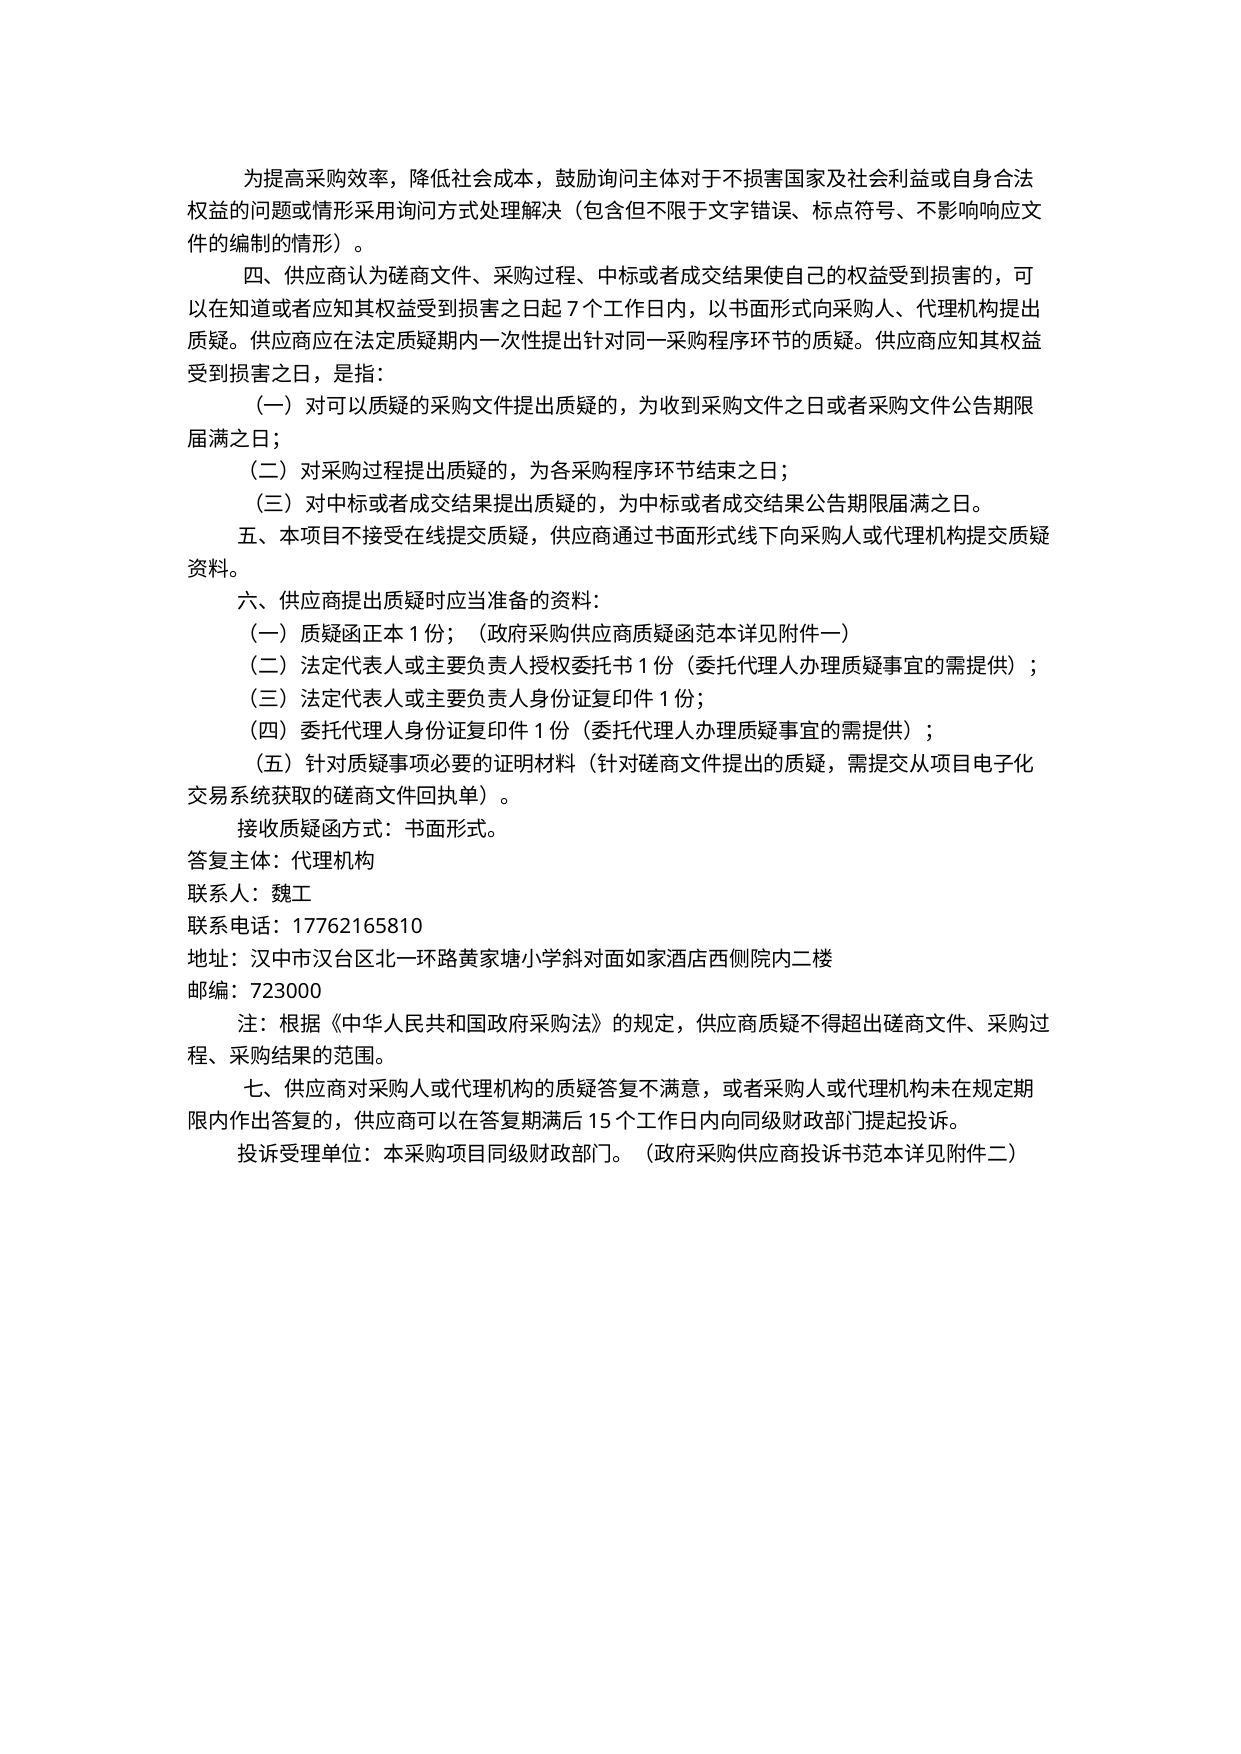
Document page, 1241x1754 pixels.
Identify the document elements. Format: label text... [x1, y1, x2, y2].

text （三）对中标或者成交结果提出质疑的，为中标或者成交结果公告期限届满之日。 [187, 487, 1053, 519]
text 六、供应商提出质疑时应当准备的资料： [187, 584, 1053, 617]
text （四）委托代理人身份证复印件1份（委托代理人办理质疑事宜的需提供）； [187, 714, 1053, 747]
text 为提高采购效率，降低社会成本，鼓励询问主体对于不损害国家及社会利益或自身合法权益的问题或情形采用询问方式处理解决（包含但不限于文字错误、标点符号、不影响响应文件的编制的情形）。 [187, 162, 1053, 259]
text 七、供应商对采购人或代理机构的质疑答复不满意，或者采购人或代理机构未在规定期限内作出答复的，供应商可以在答复期满后15个工作日内向同级财政部门提起投诉。 [187, 1072, 1053, 1137]
text 注：根据《中华人民共和国政府采购法》的规定，供应商质疑不得超出磋商文件、采购过程、采购结果的范围。 [187, 1007, 1053, 1072]
text （一）质疑函正本1份；（政府采购供应商质疑函范本详见附件一） [187, 617, 1053, 649]
text （二）对采购过程提出质疑的，为各采购程序环节结束之日； [187, 454, 1053, 487]
text （一）对可以质疑的采购文件提出质疑的，为收到采购文件之日或者采购文件公告期限届满之日； [187, 389, 1053, 454]
text （五）针对质疑事项必要的证明材料（针对磋商文件提出的质疑，需提交从项目电子化交易系统获取的磋商文件回执单）。 [187, 747, 1053, 812]
text 投诉受理单位：本采购项目同级财政部门。（政府采购供应商投诉书范本详见附件二） [187, 1137, 1053, 1169]
text （三）法定代表人或主要负责人身份证复印件1份； [187, 682, 1053, 714]
text 地址：汉中市汉台区北一环路黄家塘小学斜对面如家酒店西侧院内二楼 [187, 942, 1053, 974]
text 答复主体：代理机构 [187, 844, 1053, 877]
text 联系人：魏工 [187, 877, 1053, 909]
text 邮编：723000 [187, 974, 1053, 1007]
text （二）法定代表人或主要负责人授权委托书1份（委托代理人办理质疑事宜的需提供）； [187, 649, 1053, 682]
text 联系电话：17762165810 [187, 909, 1053, 942]
text 接收质疑函方式：书面形式。 [187, 812, 1053, 844]
text 五、本项目不接受在线提交质疑，供应商通过书面形式线下向采购人或代理机构提交质疑资料。 [187, 519, 1053, 584]
text 四、供应商认为磋商文件、采购过程、中标或者成交结果使自己的权益受到损害的，可以在知道或者应知其权益受到损害之日起7个工作日内，以书面形式向采购人、代理机构提出质疑。供应商应在法定质疑期内一次性提出针对同一采购程序环节的质疑。供应商应知其权益受到损害之日，是指： [187, 259, 1053, 389]
